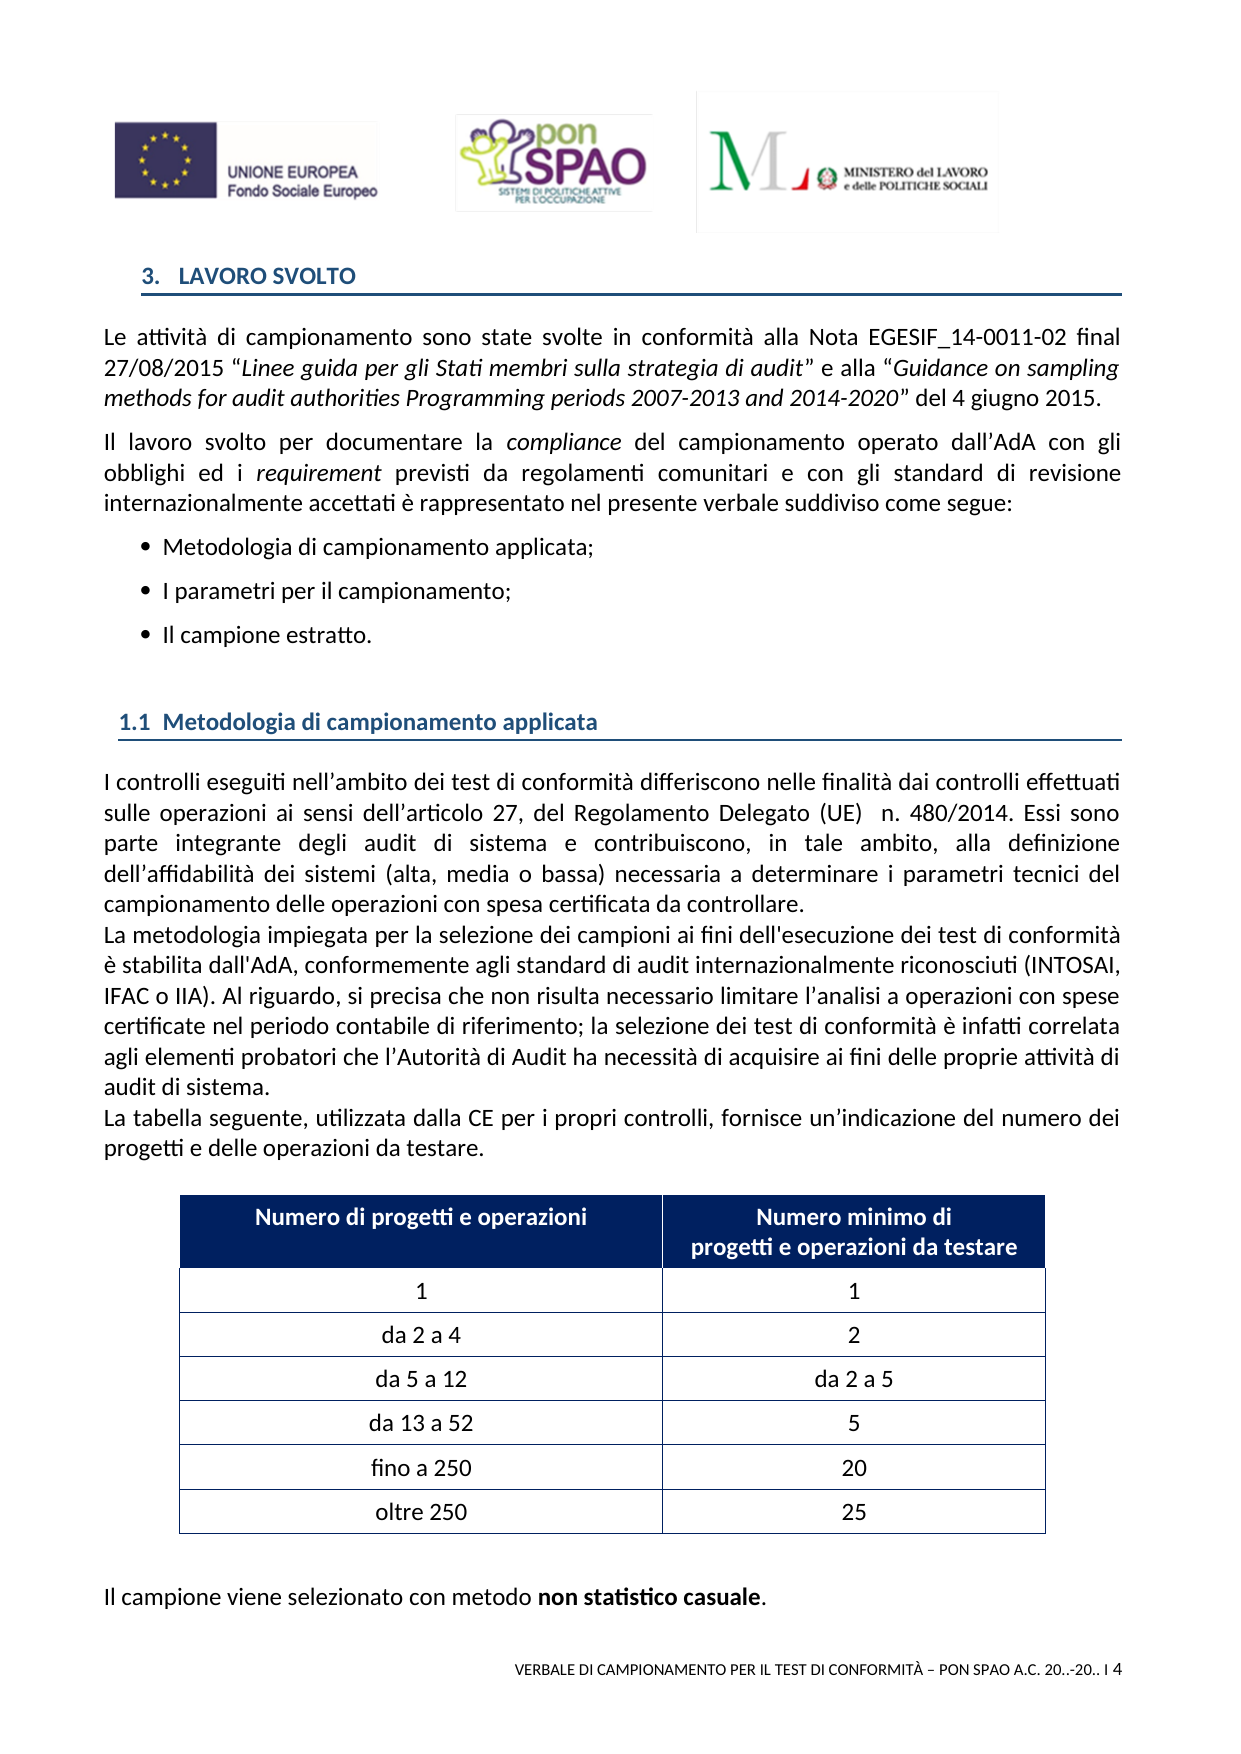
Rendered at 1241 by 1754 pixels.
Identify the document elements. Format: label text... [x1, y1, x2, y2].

table_header Numero di progetti e operazioni [180, 1195, 662, 1268]
text Il campione viene selezionato con metodo non statistico casuale. [103, 1581, 1122, 1612]
table_cell da 13 a 52 [180, 1401, 662, 1444]
table_cell 5 [663, 1401, 1045, 1444]
text I controlli eseguiti nell’ambito dei test di conformità differiscono nelle finalità dai controlli effettuati sulle operazioni ai sensi dell’articolo 27, del Regolamento Delegato (UE) n. 480/2014. Essi sono parte integrante degli audit di sistema e contribuiscono, in tale ambito, alla definizione dell’affidabilità dei sistemi (alta, media o bassa) necessaria a determinare i parametri tecnici del campionamento delle operazioni con spesa certificata da controllare. [103, 766, 1122, 919]
table_cell oltre 250 [180, 1490, 662, 1532]
text Il lavoro svolto per documentare la compliance del campionamento operato dall’AdA con gli obblighi ed i requirement previsti da regolamenti comunitari e con gli standard di revisione internazionalmente accettati è rappresentato nel presente verbale suddiviso come segue: [103, 426, 1122, 518]
list Metodologia di campionamento applicata; [141, 531, 1122, 562]
table_cell 2 [663, 1313, 1045, 1356]
table_cell 1 [180, 1269, 662, 1312]
table_cell da 2 a 4 [180, 1313, 662, 1356]
table_cell da 2 a 5 [663, 1357, 1045, 1400]
table_cell 25 [663, 1490, 1045, 1532]
text La tabella seguente, utilizzata dalla CE per i propri controlli, fornisce un’indicazione del numero dei progetti e delle operazioni da testare. [103, 1102, 1122, 1163]
table_cell da 5 a 12 [180, 1357, 662, 1400]
text Le attività di campionamento sono state svolte in conformità alla Nota EGESIF_14-0011-02 final 27/08/2015 “Linee guida per gli Stati membri sulla strategia di audit” e alla “Guidance on sampling methods for audit authorities Programming periods 2007-2013 and 2014-2020” del 4 giugno 2015. [103, 321, 1122, 413]
list I parametri per il campionamento; [141, 575, 1122, 606]
table_cell fino a 250 [180, 1445, 662, 1488]
subtitle LAVORO SVOLTO [141, 260, 1122, 293]
table_cell 20 [663, 1445, 1045, 1488]
subtitle Metodologia di campionamento applicata [118, 707, 1122, 739]
table_cell 1 [663, 1269, 1045, 1312]
list Il campione estratto. [141, 619, 1122, 650]
table_header Numero minimo di progetti e operazioni da testare [663, 1195, 1045, 1268]
text La metodologia impiegata per la selezione dei campioni ai fini dell'esecuzione dei test di conformità è stabilita dall'AdA, conformemente agli standard di audit internazionalmente riconosciuti (INTOSAI, IFAC o IIA). Al riguardo, si precisa che non risulta necessario limitare l’analisi a operazioni con spese certificate nel periodo contabile di riferimento; la selezione dei test di conformità è infatti correlata agli elementi probatori che l’Autorità di Audit ha necessità di acquisire ai fini delle proprie attività di audit di sistema. [103, 919, 1122, 1102]
